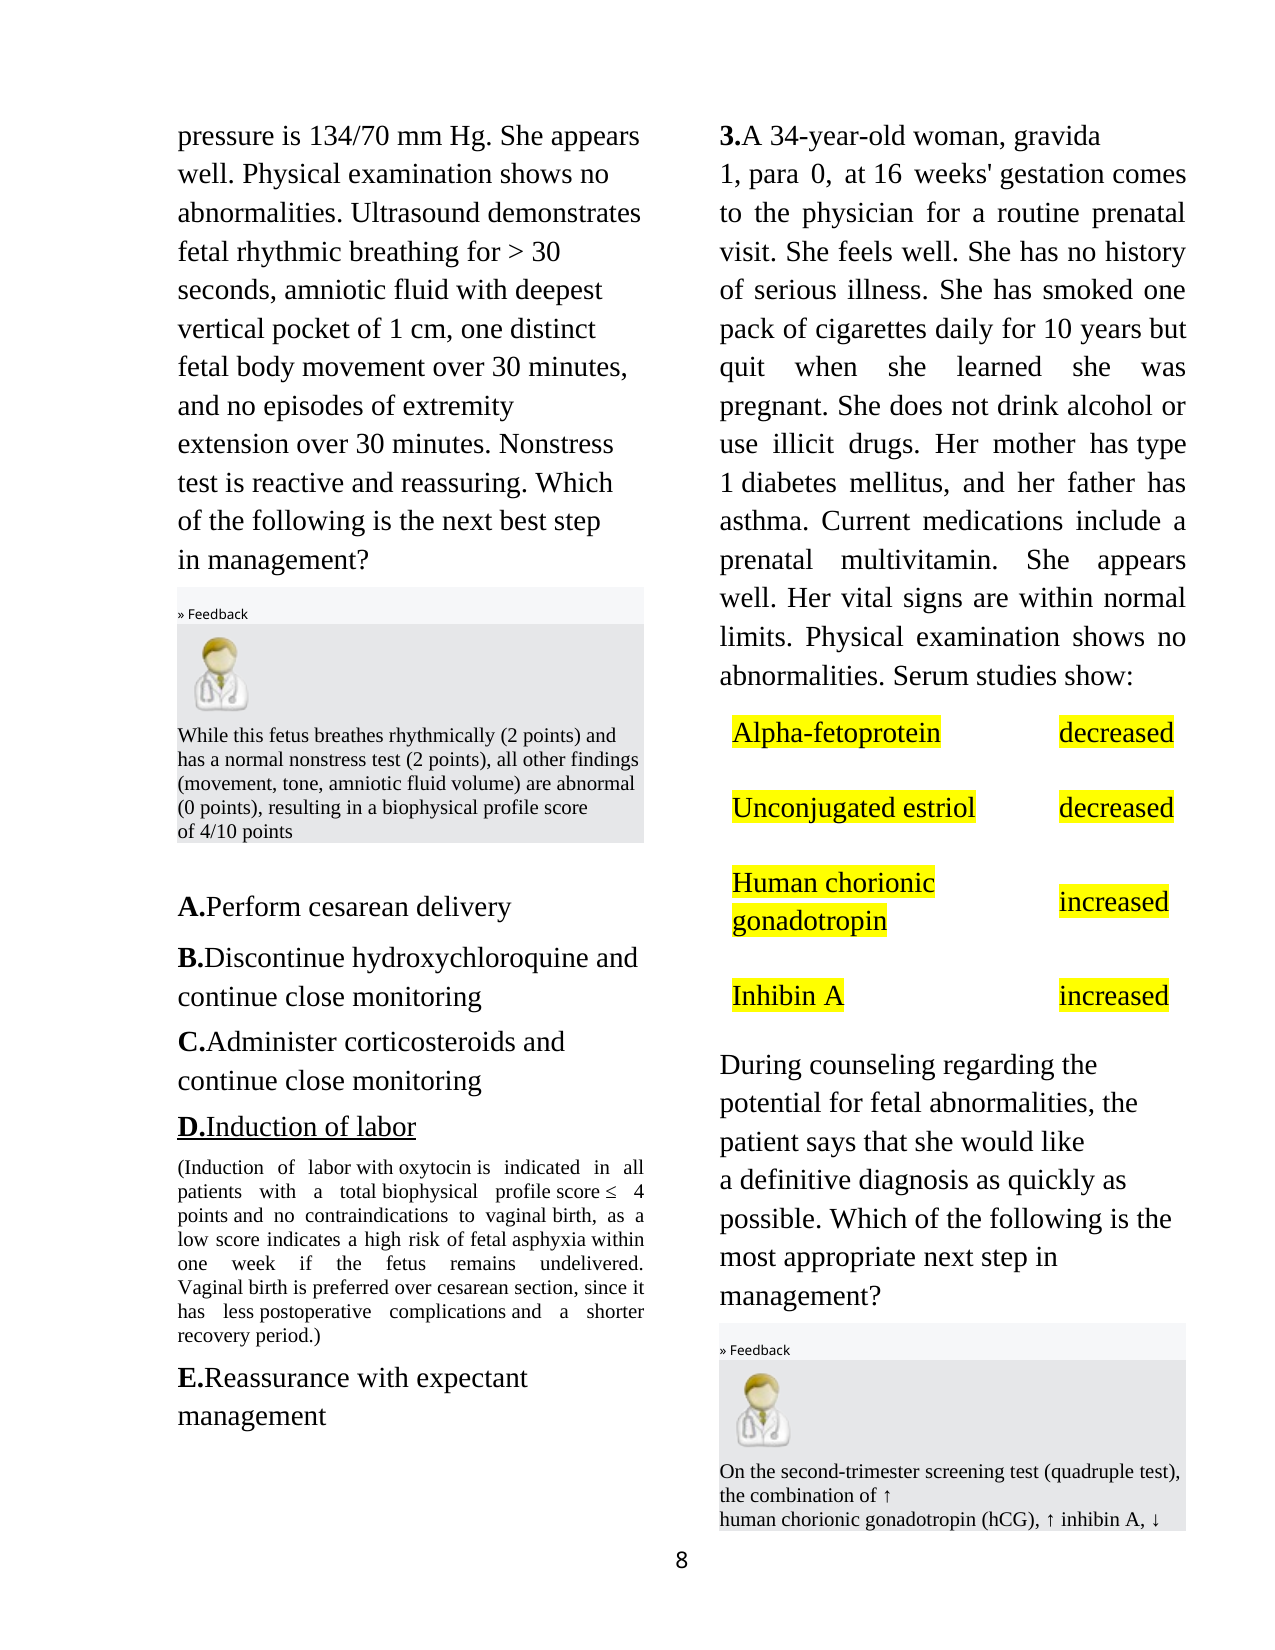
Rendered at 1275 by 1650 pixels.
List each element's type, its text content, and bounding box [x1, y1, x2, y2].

text » Feedback [177, 605, 644, 624]
text While this fetus breathes rhythmically (2 points) and has a normal nonstress test (2 points), all other findings (movement, tone, amniotic fluid volume) are abnormal (0 points), resulting in a biophysical profile score of 4/10 points [177, 723, 644, 843]
text 3.A 34-year-old woman, gravida 1, para 0, at 16 weeks' gestation comes to the physician for a routine prenatal visit. She feels well. She has no history of serious illness. She has smoked one pack of cigarettes daily for 10 years but quit when she learned she was pregnant. She does not drink alcohol or use illicit drugs. Her mother has type 1 diabetes mellitus, and her father has asthma. Current medications include a prenatal multivitamin. She appears well. Her vital signs are within normal limits. Physical examination shows no abnormalities. Serum studies show: [719, 118, 1186, 691]
table_cell increased [1046, 852, 1186, 966]
table_header Alpha-fetoprotein [719, 703, 1046, 777]
text D.Induction of labor [177, 1109, 644, 1142]
table_cell Inhibin A [719, 966, 1046, 1041]
picture [177, 623, 265, 723]
picture [719, 1359, 807, 1459]
table_cell Unconjugated estriol [719, 778, 1046, 852]
text » Feedback [719, 1341, 1186, 1360]
table_header decreased [1046, 703, 1186, 777]
table_cell decreased [1046, 778, 1186, 852]
text During counseling regarding the potential for fetal abnormalities, the patient says that she would like a definitive diagnosis as quickly as possible. Which of the following is the most appropriate next step in management? [719, 1047, 1186, 1312]
text A.Perform cesarean delivery [177, 889, 644, 923]
table_cell Human chorionic gonadotropin [719, 852, 1046, 966]
text B.Discontinue hydroxychloroquine and continue close monitoring [177, 940, 644, 1012]
text C.Administer corticosteroids and continue close monitoring [177, 1024, 644, 1097]
text (Induction of labor with oxytocin is indicated in all patients with a total biophysical profile score ≤ 4 points and no contraindications to vaginal birth, as a low score indicates a high risk of fetal asphyxia within one week if the fetus remains undelivered. Vaginal birth is preferred over cesarean section, since it has less postoperative complications and a shorter recovery period.) [177, 1155, 644, 1347]
table_cell increased [1046, 966, 1186, 1041]
text E.Reassurance with expectant management [177, 1360, 644, 1432]
